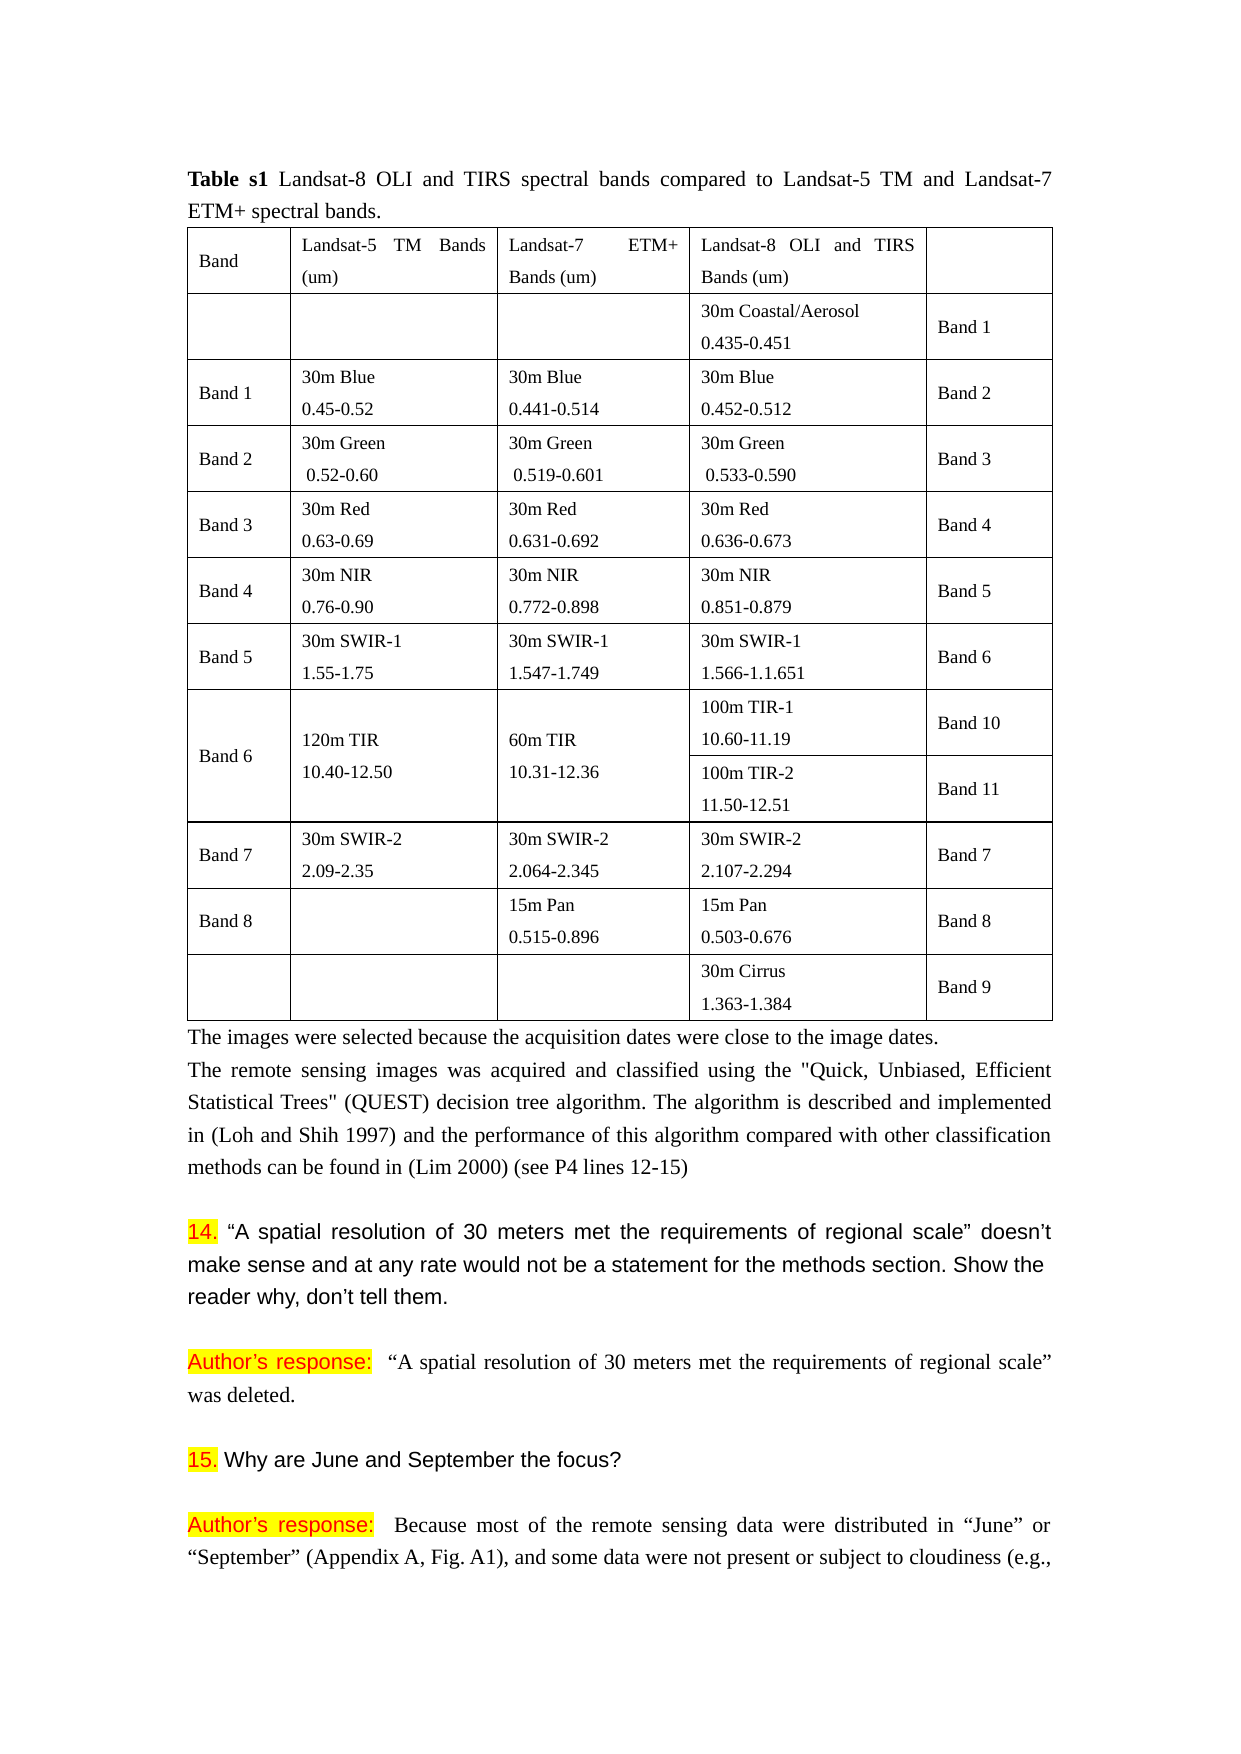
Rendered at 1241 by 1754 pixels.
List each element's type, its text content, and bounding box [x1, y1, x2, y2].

table_cell [498, 955, 689, 1019]
table_cell [291, 955, 497, 1019]
table_header Landsat-8 OLI and TIRS Bands (um) [690, 228, 926, 293]
table_cell Band 3 [927, 426, 1052, 491]
text The remote sensing images was acquired and classified using the "Quick, Unbiased, Efficient Statistical Trees" (QUEST) decision tree algorithm. The algorithm is described and implemented in (Loh and Shih 1997) and the performance of this algorithm compared with other classification methods can be found in (Lim 2000) (see P4 lines 12-15) [187, 1053, 1053, 1183]
table_cell 30m SWIR-1 1.55-1.75 [291, 624, 497, 689]
table_cell Band 7 [188, 823, 290, 887]
table_cell Band 4 [927, 492, 1052, 557]
table_cell 30m Green 0.519-0.601 [498, 426, 689, 491]
table_cell Band 9 [927, 955, 1052, 1019]
text Table s1 Landsat-8 OLI and TIRS spectral bands compared to Landsat-5 TM and Landsat-7 ETM+ spectral bands. [187, 162, 1053, 227]
table_header Band [188, 228, 290, 293]
table_cell 15m Pan 0.515-0.896 [498, 889, 689, 953]
table_cell [291, 294, 497, 359]
table_cell 30m NIR 0.76-0.90 [291, 558, 497, 623]
table_cell Band 5 [188, 624, 290, 689]
table_cell Band 2 [188, 426, 290, 491]
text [187, 1508, 1053, 1573]
table_cell 30m Red 0.631-0.692 [498, 492, 689, 557]
table_header Landsat-5 TM Bands (um) [291, 228, 497, 293]
table_cell 100m TIR-1 10.60-11.19 [690, 690, 926, 755]
table_cell Band 8 [188, 889, 290, 953]
text The images were selected because the acquisition dates were close to the image dates. [187, 1021, 1053, 1053]
table_cell 60m TIR 10.31-12.36 [498, 690, 689, 821]
table_header Landsat-7 ETM+ Bands (um) [498, 228, 689, 293]
table_cell 30m Red 0.636-0.673 [690, 492, 926, 557]
table_cell [291, 889, 497, 953]
table_cell 100m TIR-2 11.50-12.51 [690, 756, 926, 821]
table_cell Band 10 [927, 690, 1052, 755]
table_cell 30m Cirrus 1.363-1.384 [690, 955, 926, 1019]
text 15. Why are June and September the focus? [187, 1443, 1053, 1476]
table_cell Band 1 [927, 294, 1052, 359]
table_cell Band 6 [927, 624, 1052, 689]
table_cell 30m Blue 0.45-0.52 [291, 360, 497, 425]
table_cell 30m SWIR-2 2.09-2.35 [291, 823, 497, 887]
table_cell 30m SWIR-1 1.547-1.749 [498, 624, 689, 689]
table_cell [188, 294, 290, 359]
table_cell 30m SWIR-2 2.064-2.345 [498, 823, 689, 887]
table_cell 30m Red 0.63-0.69 [291, 492, 497, 557]
table_cell 30m Coastal/Aerosol 0.435-0.451 [690, 294, 926, 359]
table_cell Band 5 [927, 558, 1052, 623]
text 14. “A spatial resolution of 30 meters met the requirements of regional scale” doesn’t make sense and at any rate would not be a statement for the methods section. Show the [187, 1216, 1053, 1281]
table_cell [188, 955, 290, 1019]
table_cell 30m Blue 0.441-0.514 [498, 360, 689, 425]
table_cell 30m Blue 0.452-0.512 [690, 360, 926, 425]
table_cell 30m NIR 0.851-0.879 [690, 558, 926, 623]
table_cell Band 1 [188, 360, 290, 425]
table_header [927, 228, 1052, 293]
table_cell Band 6 [188, 690, 290, 821]
table_cell 30m Green 0.52-0.60 [291, 426, 497, 491]
table_cell Band 3 [188, 492, 290, 557]
table_cell Band 11 [927, 756, 1052, 821]
table_cell 120m TIR 10.40-12.50 [291, 690, 497, 821]
table_cell 15m Pan 0.503-0.676 [690, 889, 926, 953]
table_cell Band 2 [927, 360, 1052, 425]
text reader why, don’t tell them. [187, 1281, 1053, 1313]
table_cell 30m NIR 0.772-0.898 [498, 558, 689, 623]
table_cell 30m SWIR-2 2.107-2.294 [690, 823, 926, 887]
table_cell Band 8 [927, 889, 1052, 953]
table_cell Band 7 [927, 823, 1052, 887]
table_cell Band 4 [188, 558, 290, 623]
text Author’s response: “A spatial resolution of 30 meters met the requirements of regional scale” was deleted. [187, 1346, 1053, 1411]
table_cell [498, 294, 689, 359]
table_cell 30m Green 0.533-0.590 [690, 426, 926, 491]
table_cell 30m SWIR-1 1.566-1.1.651 [690, 624, 926, 689]
